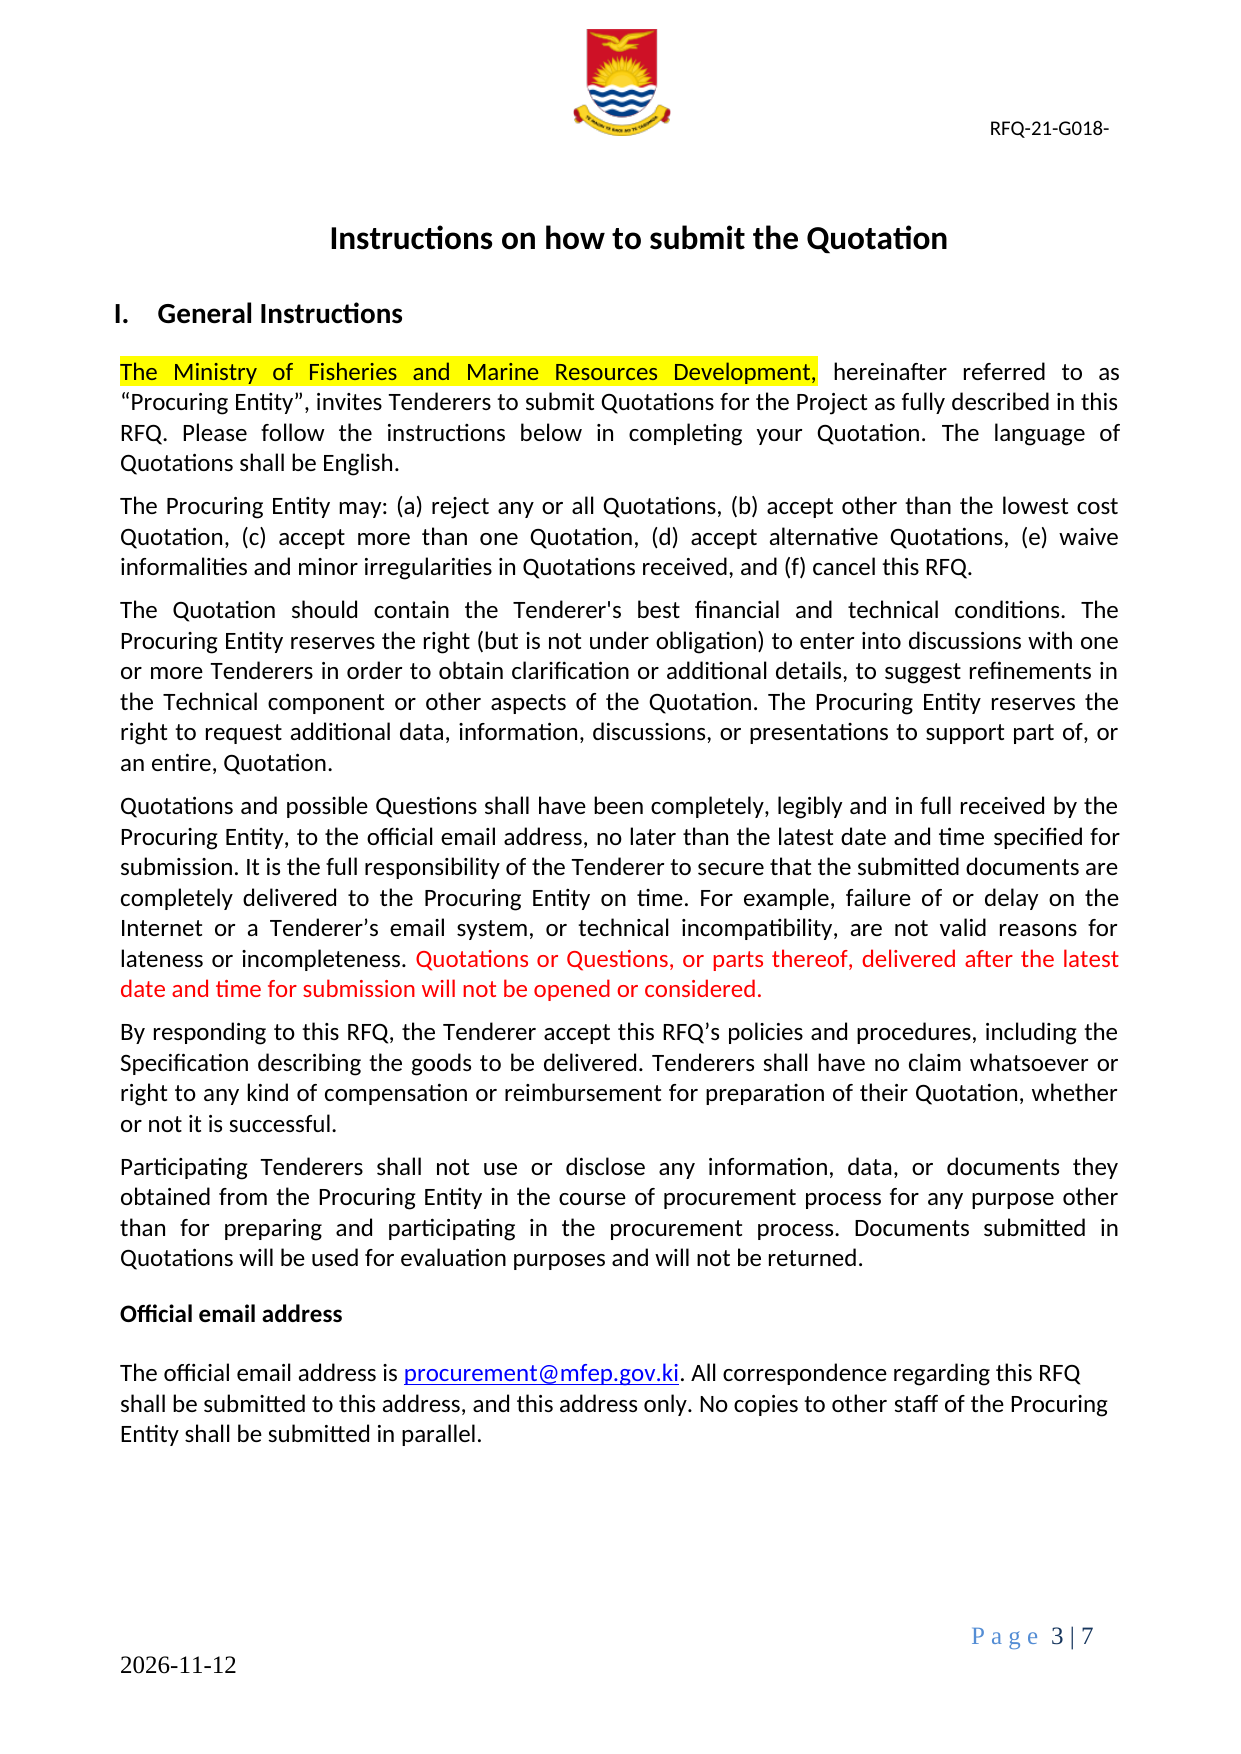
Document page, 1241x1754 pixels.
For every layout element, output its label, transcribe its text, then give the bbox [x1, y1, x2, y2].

picture [573, 29, 671, 136]
subtitle Official email address [120, 1298, 1120, 1328]
text The Quotation should contain the Tenderer's best financial and technical conditions. The Procuring Entity reserves the right (but is not under obligation) to enter into discussions with one or more Tenderers in order to obtain clarification or additional details, to suggest refinements in the Technical component or other aspects of the Quotation. The Procuring Entity reserves the right to request additional data, information, discussions, or presentations to support part of, or an entire, Quotation. [120, 594, 1120, 778]
text By responding to this RFQ, the Tenderer accept this RFQ’s policies and procedures, including the Specification describing the goods to be delivered. Tenderers shall have no claim whatsoever or right to any kind of compensation or reimbursement for preparation of their Quotation, whether or not it is successful. [120, 1016, 1120, 1138]
text Participating Tenderers shall not use or disclose any information, data, or documents they obtained from the Procuring Entity in the course of procurement process for any purpose other than for preparing and participating in the procurement process. Documents submitted in Quotations will be used for evaluation purposes and will not be returned. [120, 1151, 1120, 1273]
text The Procuring Entity may: (a) reject any or all Quotations, (b) accept other than the lowest cost Quotation, (c) accept more than one Quotation, (d) accept alternative Quotations, (e) waive informalities and minor irregularities in Quotations received, and (f) cancel this RFQ. [120, 490, 1120, 582]
text The official email address is procurement@mfep.gov.ki. All correspondence regarding this RFQ shall be submitted to this address, and this address only. No copies to other staff of the Procuring Entity shall be submitted in parallel. [120, 1358, 1120, 1449]
text Quotations and possible Questions shall have been completely, legibly and in full received by the Procuring Entity, to the official email address, no later than the latest date and time specified for submission. It is the full responsibility of the Tenderer to secure that the submitted documents are completely delivered to the Procuring Entity on time. For example, failure of or delay on the Internet or a Tenderer’s email system, or technical incompatibility, are not valid reasons for lateness or incompleteness. Quotations or Questions, or parts thereof, delivered after the latest date and time for submission will not be opened or considered. [120, 790, 1120, 1004]
subtitle General Instructions [129, 295, 1120, 331]
text The Ministry of Fisheries and Marine Resources Development, hereinafter referred to as “Procuring Entity”, invites Tenderers to submit Quotations for the Project as fully described in this RFQ. Please follow the instructions below in completing your Quotation. The language of Quotations shall be English. [120, 356, 1120, 478]
subtitle Instructions on how to submit the Quotation [157, 217, 1120, 258]
